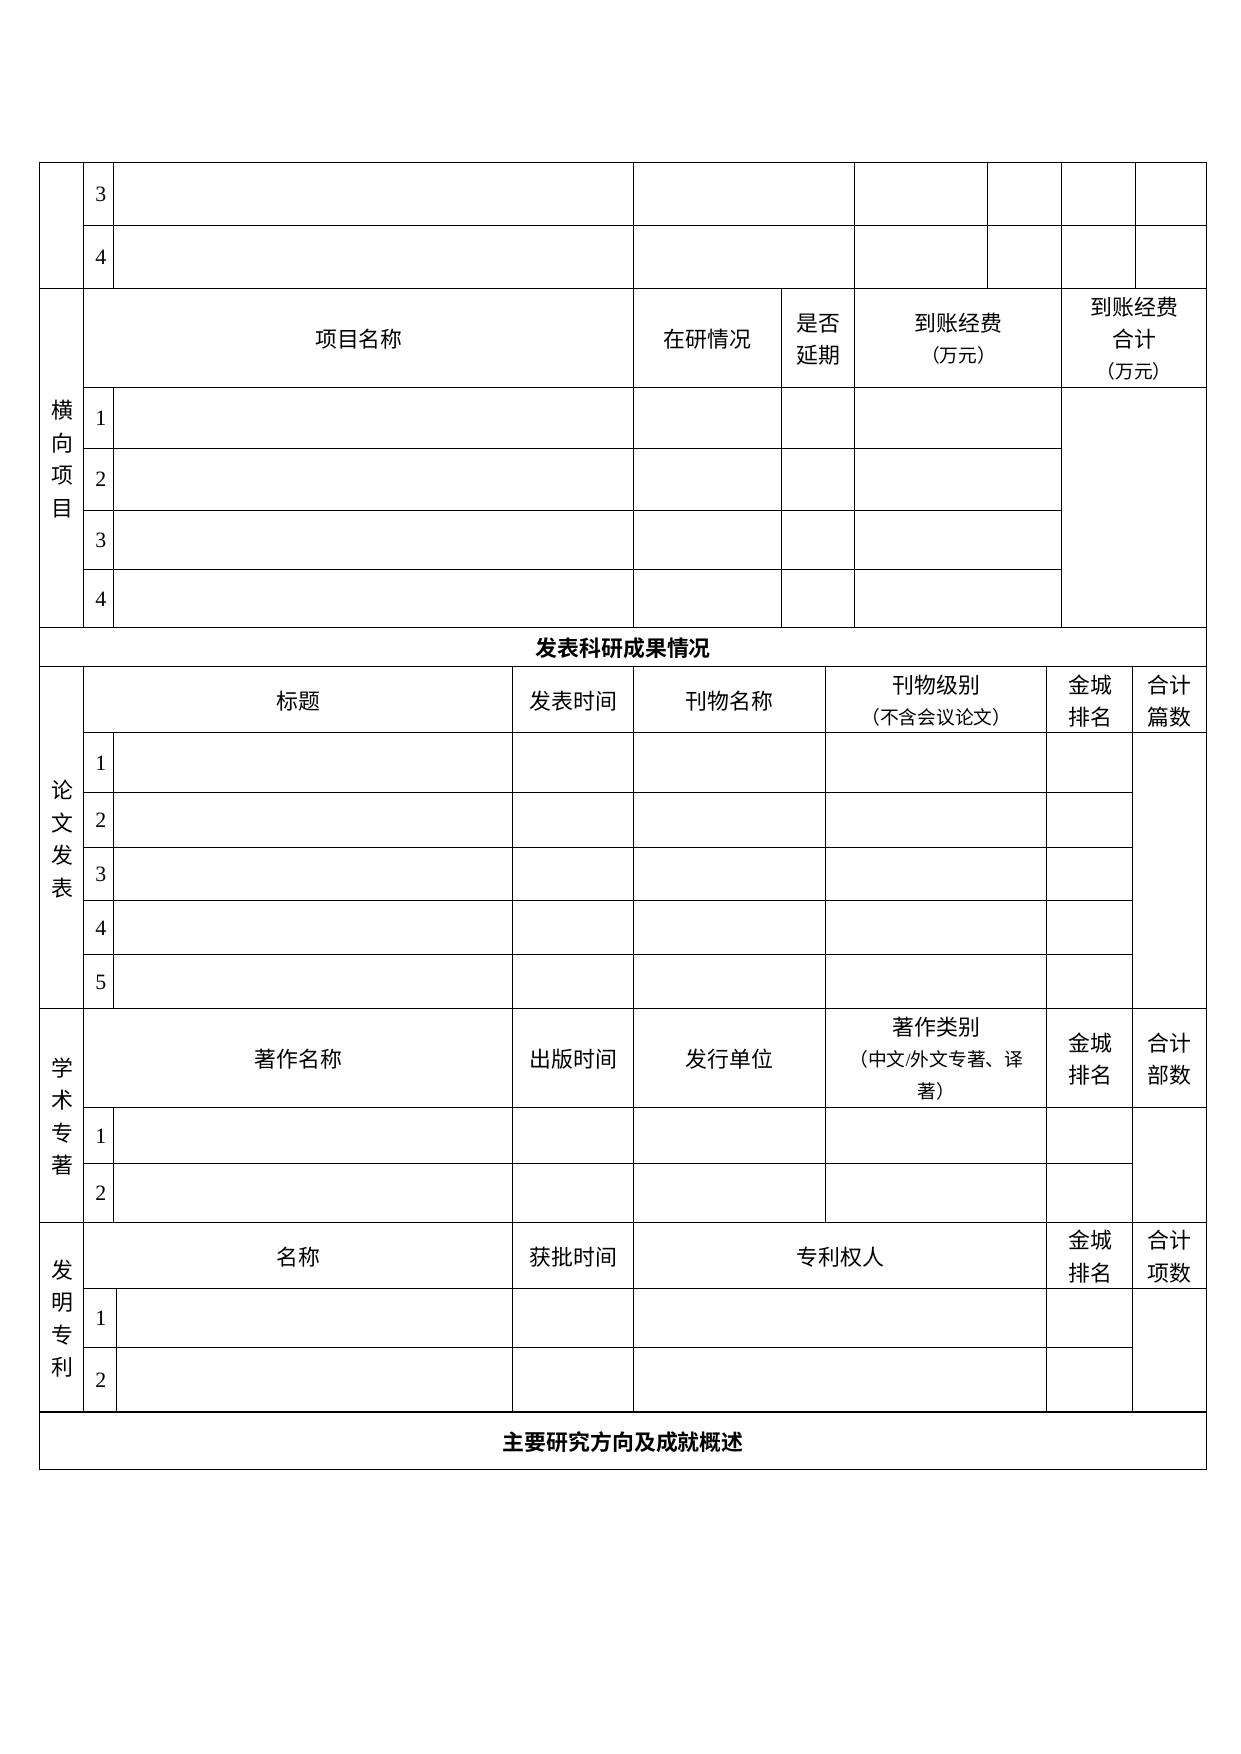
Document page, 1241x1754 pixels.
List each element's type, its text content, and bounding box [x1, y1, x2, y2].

table_cell [634, 1289, 1046, 1347]
table_cell [513, 1108, 633, 1163]
table_cell 横向项目 [40, 289, 83, 627]
table_cell 1 [84, 733, 113, 792]
table_cell [114, 793, 512, 847]
table_cell [114, 955, 512, 1008]
table_cell 出版时间 [513, 1009, 633, 1107]
table_cell 名称 [84, 1223, 512, 1288]
table_cell [826, 955, 1046, 1008]
table_cell [513, 901, 633, 954]
table_cell [513, 955, 633, 1008]
table_cell [634, 848, 825, 900]
table_cell 2 [84, 793, 113, 847]
table_cell [634, 226, 854, 288]
table_cell [114, 226, 633, 288]
table_cell [1047, 848, 1132, 900]
table_cell [782, 388, 854, 447]
table_cell 著作类别 （中文/外文专著、译著） [826, 1009, 1046, 1107]
table_cell [826, 793, 1046, 847]
table_cell [988, 163, 1061, 225]
table_cell [634, 1348, 1046, 1411]
table_cell [1133, 733, 1206, 1008]
table_cell [855, 226, 987, 288]
table_cell 合计项数 [1133, 1223, 1206, 1288]
table_cell [826, 733, 1046, 792]
table_cell [855, 570, 1061, 627]
table_cell [1062, 388, 1206, 627]
table_cell [1133, 1289, 1206, 1411]
table_cell [114, 511, 633, 569]
table_cell [513, 1164, 633, 1222]
table_cell 刊物名称 [634, 667, 825, 732]
table_cell [1136, 163, 1206, 225]
table_cell [513, 1348, 633, 1411]
table_cell 在研情况 [634, 289, 781, 387]
table_cell [513, 848, 633, 900]
table_cell 5 [84, 955, 113, 1008]
table_cell [1047, 1164, 1132, 1222]
table_cell [634, 449, 781, 509]
table_cell [826, 1108, 1046, 1163]
table_cell 学术专著 [40, 1009, 83, 1222]
table_cell 1 [84, 1289, 116, 1347]
table_cell [114, 163, 633, 225]
table_cell 1 [84, 1108, 113, 1163]
table_cell [782, 449, 854, 509]
table_cell [634, 388, 781, 447]
table_cell 是否延期 [782, 289, 854, 387]
table_cell [826, 1164, 1046, 1222]
table_cell 项目名称 [84, 289, 633, 387]
table_cell 3 [84, 511, 113, 569]
table_cell [117, 1289, 512, 1347]
table_cell [1047, 955, 1132, 1008]
table_cell 专利权人 [634, 1223, 1046, 1288]
table_cell [114, 1108, 512, 1163]
table_cell 金城排名 [1047, 667, 1132, 732]
table_cell [1047, 793, 1132, 847]
table_cell 金城排名 [1047, 1009, 1132, 1107]
table_cell [114, 570, 633, 627]
table_cell [782, 511, 854, 569]
table_cell 发明专利 [40, 1223, 83, 1411]
table_cell 到账经费 合计 （万元） [1062, 289, 1206, 387]
table_cell [1047, 901, 1132, 954]
table_cell [988, 226, 1061, 288]
table_cell 著作名称 [84, 1009, 512, 1107]
table_cell 合计部数 [1133, 1009, 1206, 1107]
table_cell 2 [84, 1164, 113, 1222]
table_cell [513, 793, 633, 847]
table_cell [117, 1348, 512, 1411]
table_cell [1062, 226, 1135, 288]
table_cell [634, 570, 781, 627]
table_cell 金城排名 [1047, 1223, 1132, 1288]
table_cell [114, 1164, 512, 1222]
table_cell [1133, 1108, 1206, 1222]
table_cell 2 [84, 449, 113, 509]
table_cell [826, 901, 1046, 954]
table_cell 合计篇数 [1133, 667, 1206, 732]
table_cell 4 [84, 901, 113, 954]
table_cell 4 [84, 226, 113, 288]
table_cell [114, 733, 512, 792]
table_cell [634, 793, 825, 847]
table_cell 2 [84, 1348, 116, 1411]
table_cell [1062, 163, 1135, 225]
table_cell [1136, 226, 1206, 288]
table_cell 3 [84, 163, 113, 225]
table_cell [855, 511, 1061, 569]
table_cell [634, 163, 854, 225]
table_cell [1047, 1108, 1132, 1163]
table_cell [855, 449, 1061, 509]
table_cell [114, 449, 633, 509]
table_cell [634, 1108, 825, 1163]
table_cell [1047, 1348, 1132, 1411]
table_cell [114, 848, 512, 900]
table_cell [634, 511, 781, 569]
table_cell [855, 163, 987, 225]
table_cell [634, 1164, 825, 1222]
table_cell [855, 388, 1061, 447]
table_cell 论文发表 [40, 667, 83, 1008]
table_cell 到账经费 （万元） [855, 289, 1061, 387]
table_cell [114, 388, 633, 447]
table_cell [513, 733, 633, 792]
table_cell 标题 [84, 667, 512, 732]
table_cell [1047, 733, 1132, 792]
table_cell [634, 733, 825, 792]
table_cell 发表时间 [513, 667, 633, 732]
table_cell 发行单位 [634, 1009, 825, 1107]
table_cell [513, 1289, 633, 1347]
table_cell 获批时间 [513, 1223, 633, 1288]
table_cell 4 [84, 570, 113, 627]
table_cell 主要研究方向及成就概述 [40, 1413, 1206, 1469]
table_cell 发表科研成果情况 [40, 628, 1206, 666]
table_cell [782, 570, 854, 627]
table_cell [634, 901, 825, 954]
table_cell [826, 848, 1046, 900]
table_cell 3 [84, 848, 113, 900]
table_cell [114, 901, 512, 954]
table_cell 刊物级别 （不含会议论文） [826, 667, 1046, 732]
table_cell [634, 955, 825, 1008]
table_cell 1 [84, 388, 113, 447]
table_cell [1047, 1289, 1132, 1347]
